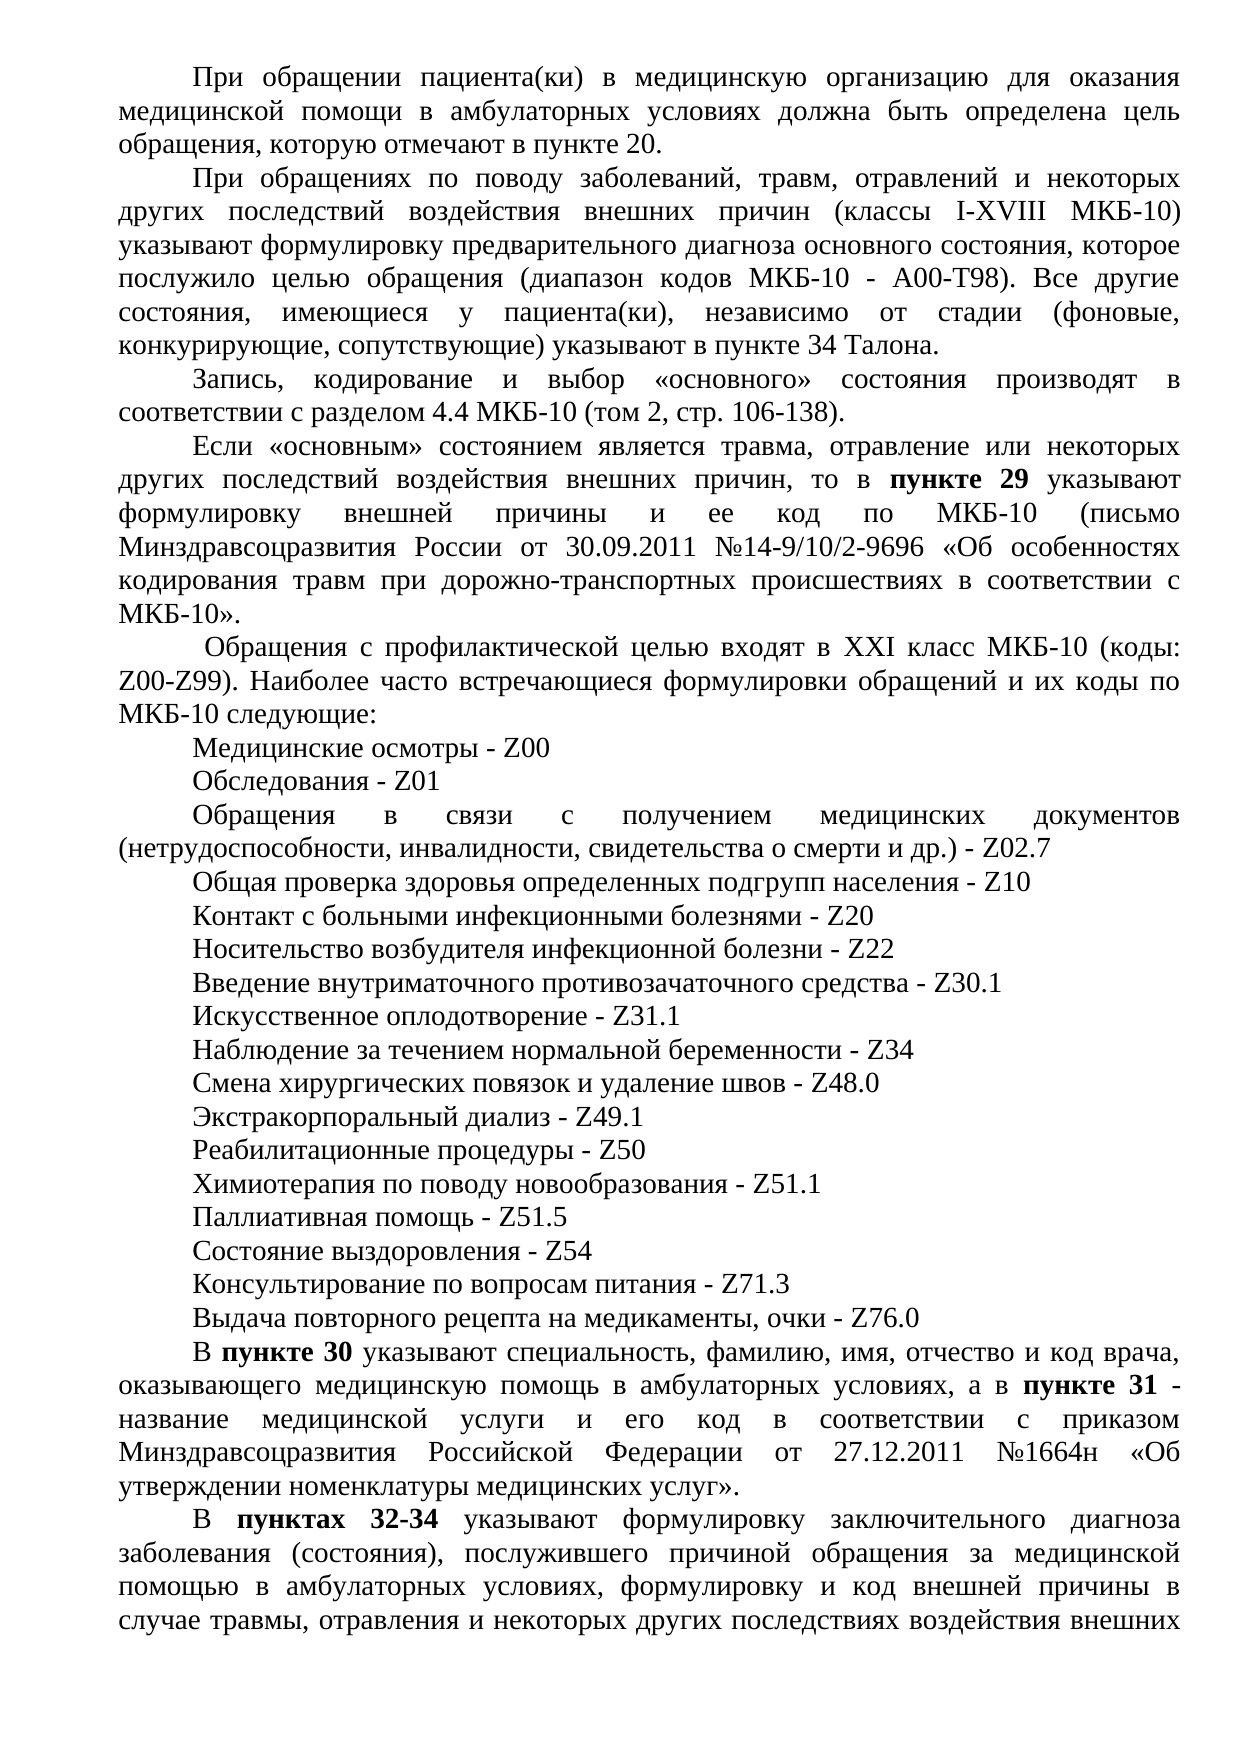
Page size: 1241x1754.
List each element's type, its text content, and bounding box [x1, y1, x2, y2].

text Выдача повторного рецепта на медикаменты, очки - Z76.0 [118, 1300, 1181, 1334]
text Контакт с больными инфекционными болезнями - Z20 [118, 898, 1181, 931]
text Экстракорпоральный диализ - Z49.1 [118, 1099, 1181, 1132]
text Медицинские осмотры - Z00 [118, 730, 1181, 763]
text При обращениях по поводу заболеваний, травм, отравлений и некоторых других последствий воздействия внешних причин (классы I-XVIII МКБ-10) указывают формулировку предварительного диагноза основного состояния, которое послужило целью обращения (диапазон кодов МКБ-10 - А00-Т98). Все другие состояния, имеющиеся у пациента(ки), независимо от стадии (фоновые, конкурирующие, сопутствующие) указывают в пункте 34 Талона. [118, 160, 1181, 361]
text Наблюдение за течением нормальной беременности - Z34 [118, 1032, 1181, 1065]
text Реабилитационные процедуры - Z50 [118, 1132, 1181, 1166]
text При обращении пациента(ки) в медицинскую организацию для оказания медицинской помощи в амбулаторных условиях должна быть определена цель обращения, которую отмечают в пункте 20. [118, 59, 1181, 160]
text В пункте 30 указывают специальность, фамилию, имя, отчество и код врача, оказывающего медицинскую помощь в амбулаторных условиях, а в пункте 31 - название медицинской услуги и его код в соответствии с приказом Минздравсоцразвития Российской Федерации от 27.12.2011 №1664н «Об утверждении номенклатуры медицинских услуг». [118, 1334, 1181, 1501]
text Химиотерапия по поводу новообразования - Z51.1 [118, 1166, 1181, 1199]
text Носительство возбудителя инфекционной болезни - Z22 [118, 931, 1181, 965]
text Состояние выздоровления - Z54 [118, 1233, 1181, 1267]
text Обращения с профилактической целью входят в XXI класс МКБ-10 (коды: Z00-Z99). Наиболее часто встречающиеся формулировки обращений и их коды по МКБ-10 следующие: [118, 629, 1181, 730]
text Если «основным» состоянием является травма, отравление или некоторых других последствий воздействия внешних причин, то в пункте 29 указывают формулировку внешней причины и ее код по МКБ-10 (письмо Минздравсоцразвития России от 30.09.2011 №14-9/10/2-9696 «Об особенностях кодирования травм при дорожно-транспортных происшествиях в соответствии с МКБ-10». [118, 428, 1181, 629]
text Искусственное оплодотворение - Z31.1 [118, 998, 1181, 1032]
text Введение внутриматочного противозачаточного средства - Z30.1 [118, 965, 1181, 998]
text Обследования - Z01 [118, 763, 1181, 797]
text Смена хирургических повязок и удаление швов - Z48.0 [118, 1065, 1181, 1099]
text Общая проверка здоровья определенных подгрупп населения - Z10 [118, 864, 1181, 898]
text Паллиативная помощь - Z51.5 [118, 1199, 1181, 1233]
text Консультирование по вопросам питания - Z71.3 [118, 1267, 1181, 1300]
text Запись, кодирование и выбор «основного» состояния производят в соответствии с разделом 4.4 МКБ-10 (том 2, стр. 106-138). [118, 361, 1181, 428]
text Обращения в связи с получением медицинских документов (нетрудоспособности, инвалидности, свидетельства о смерти и др.) - Z02.7 [118, 797, 1181, 864]
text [118, 1501, 1181, 1636]
